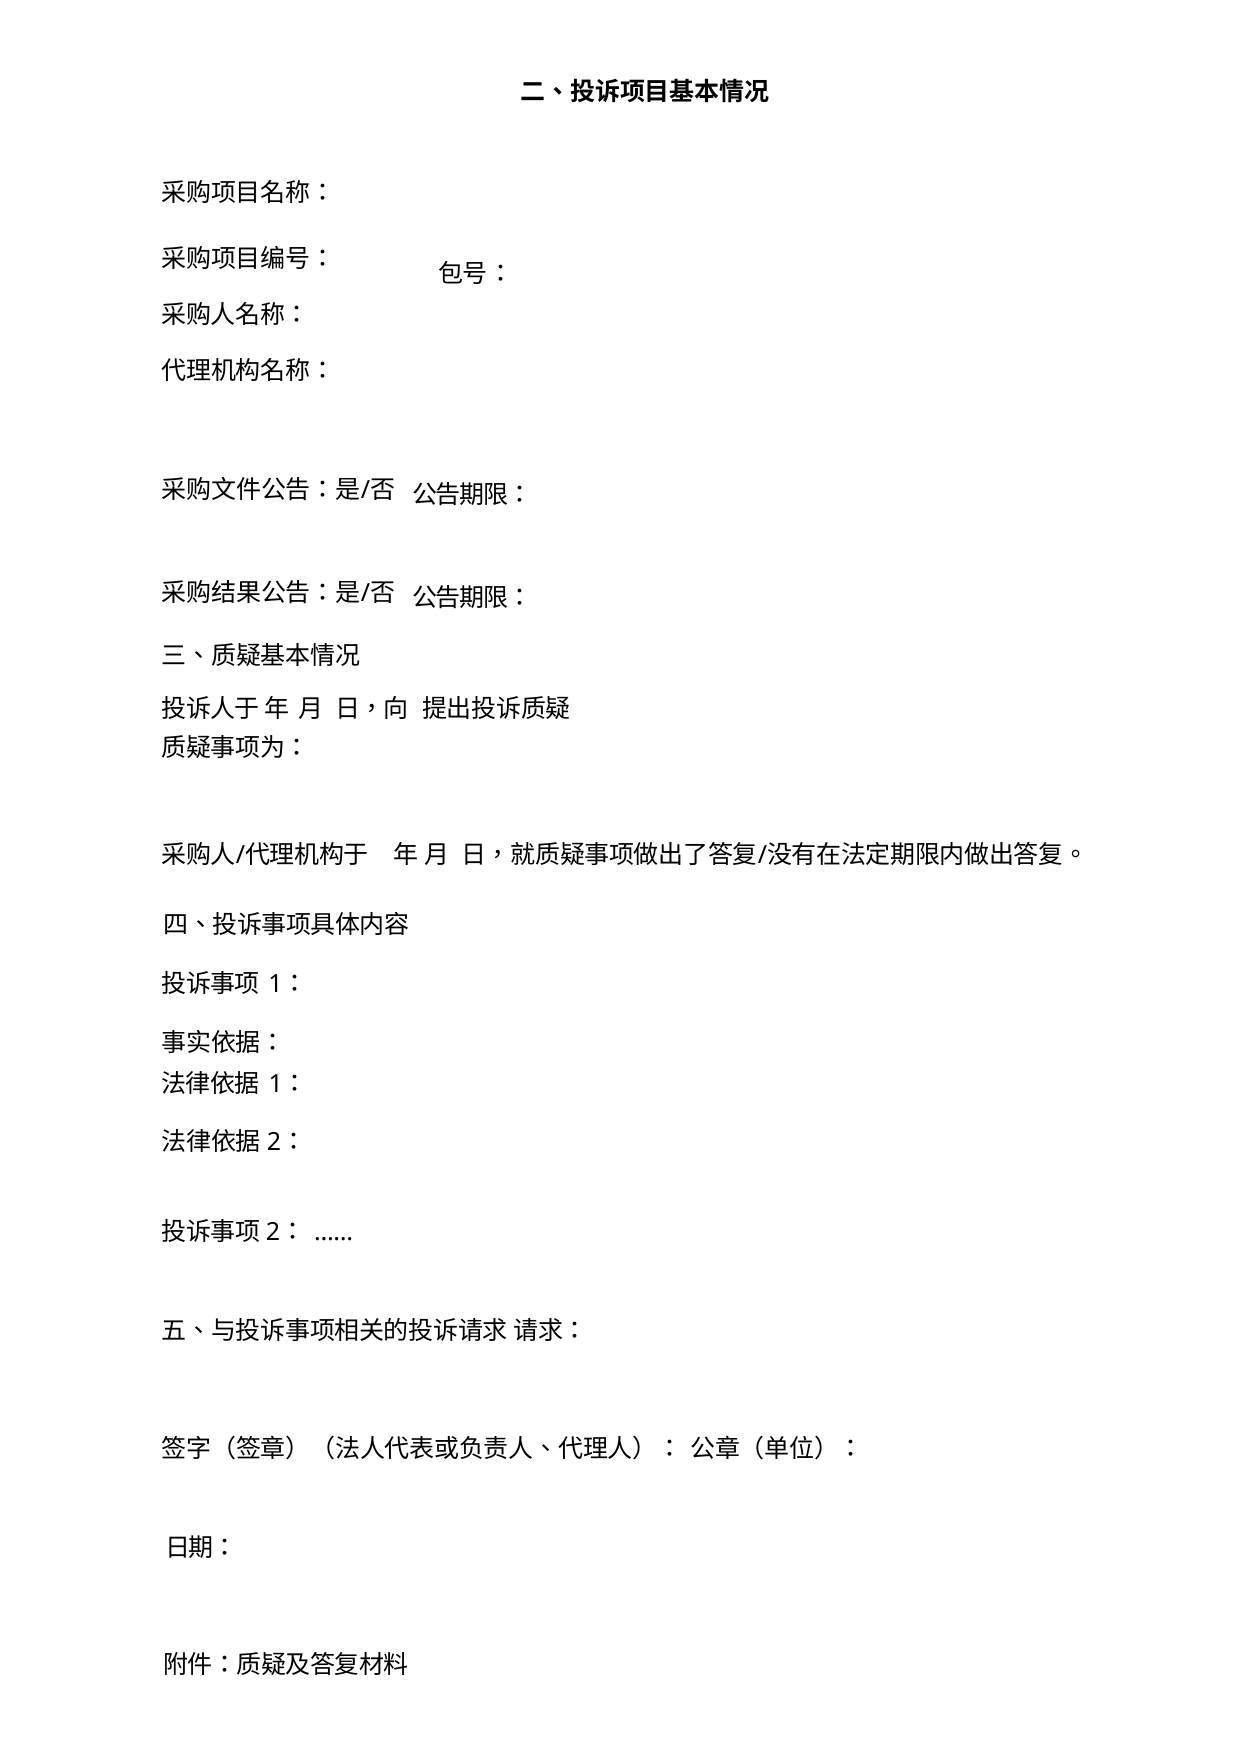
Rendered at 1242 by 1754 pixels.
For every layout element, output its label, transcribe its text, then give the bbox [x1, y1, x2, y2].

text 采购项目名称： [161, 188, 401, 243]
text 法律依据 1： [161, 1077, 1128, 1126]
text 采购人名称： [161, 299, 401, 330]
text 公告期限： [412, 479, 1128, 509]
text 五、与投诉事项相关的投诉请求 请求： [162, 1315, 1128, 1346]
text 采购项目编号： [161, 243, 401, 274]
text 签字（签章）（法人代表或负责人、代理人）： 公章（单位）： [161, 1432, 1128, 1463]
text 采购人/代理机构于 年 月 日，就质疑事项做出了答复/没有在法定期限内做出答复。 [161, 839, 1128, 870]
text 投诉事项 2： …… [162, 1216, 1128, 1247]
text 投诉事项 1： [162, 978, 1128, 1027]
text 日期： [166, 1531, 1128, 1562]
text 四、投诉事项具体内容 [164, 909, 1128, 940]
text 采购结果公告：是/否 [161, 581, 401, 607]
text 法律依据 2： [161, 1126, 1128, 1157]
text 投诉人于 年 月 日，向 提出投诉质疑 [162, 693, 1128, 724]
text 采购文件公告：是/否 [161, 474, 401, 504]
text 公告期限： [412, 586, 1128, 612]
text 代理机构名称： [161, 355, 401, 386]
text 附件：质疑及答复材料 [163, 1649, 1128, 1680]
text 三、质疑基本情况 [161, 639, 1128, 670]
text 质疑事项为： [161, 732, 1128, 763]
text 事实依据： [161, 1027, 1128, 1058]
text 二、投诉项目基本情况 [162, 76, 1128, 107]
text 包号： [438, 257, 1128, 289]
